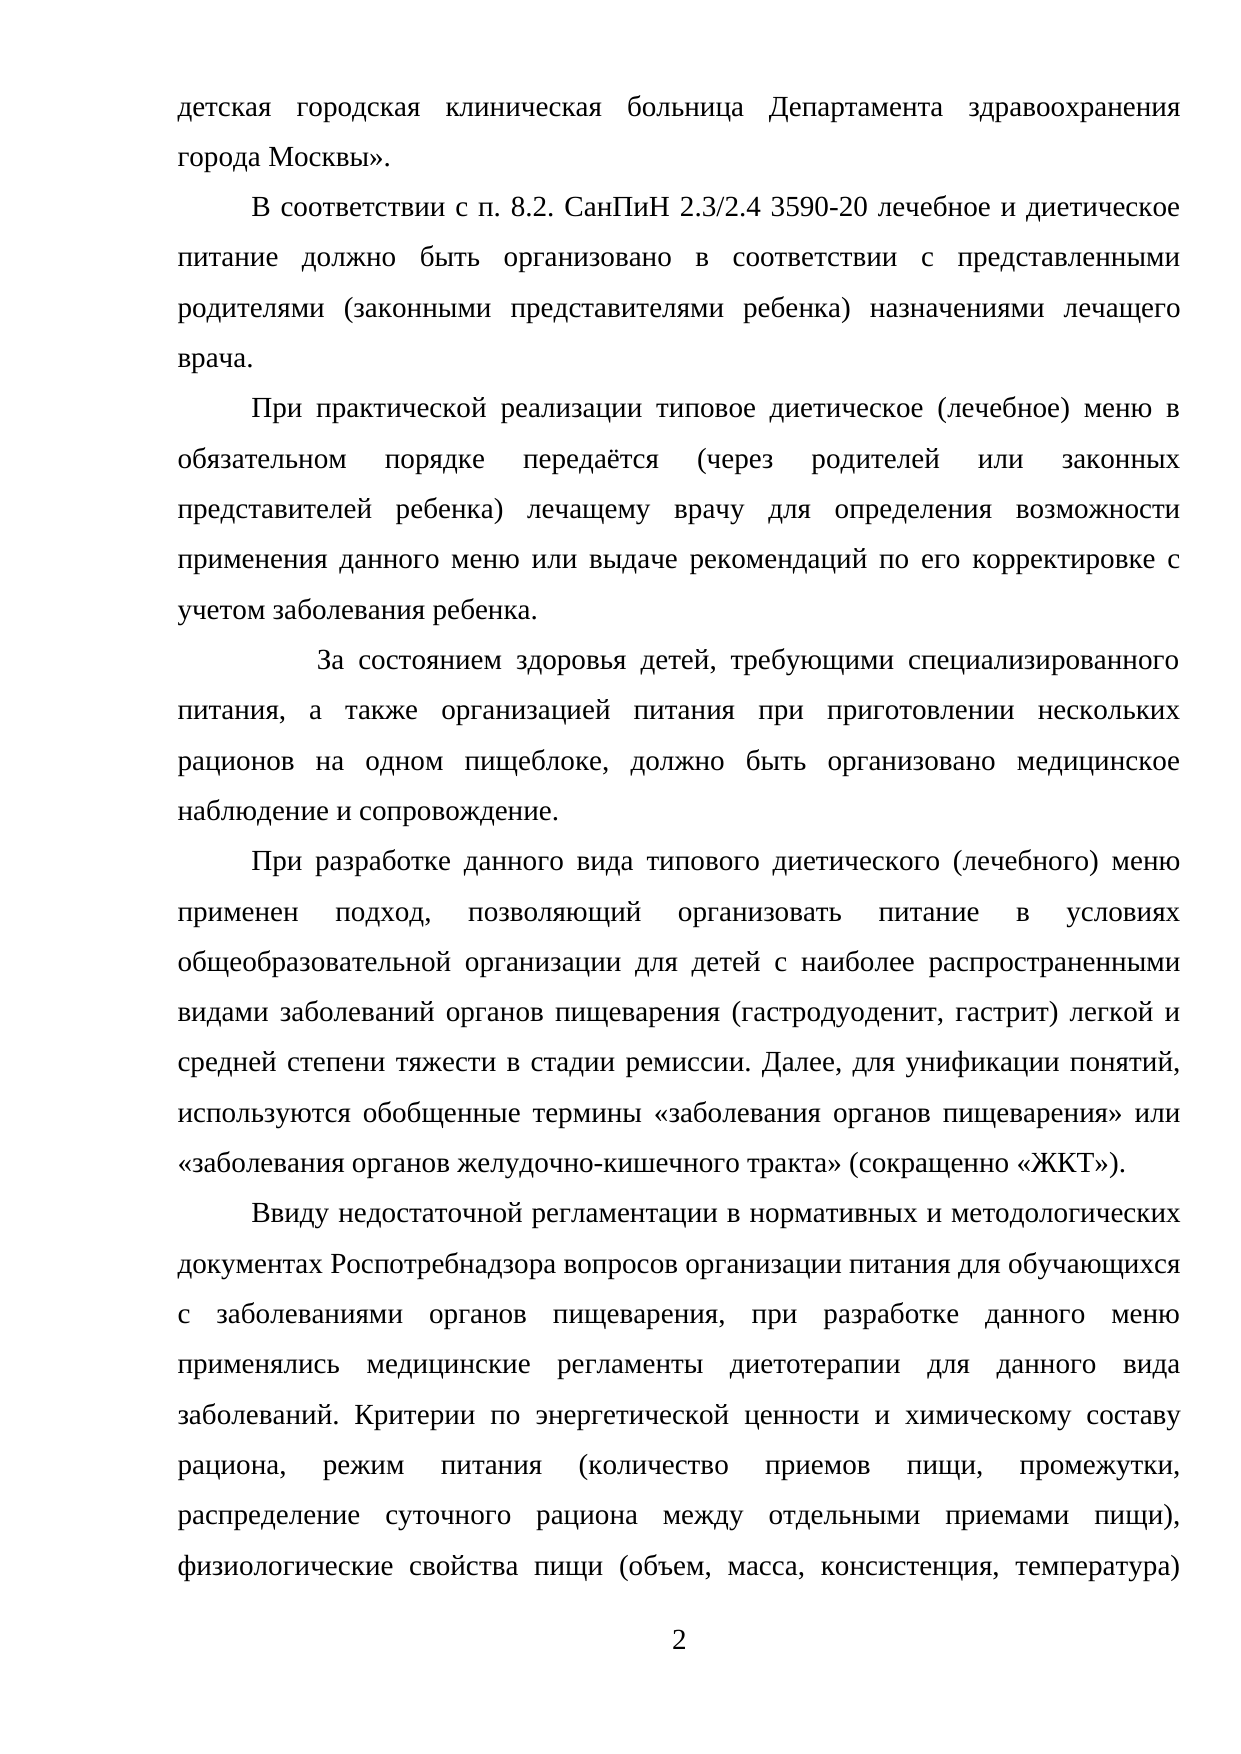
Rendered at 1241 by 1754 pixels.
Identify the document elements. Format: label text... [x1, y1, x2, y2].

text При практической реализации типовое диетическое (лечебное) меню в обязательном порядке передаётся (через родителей или законных представителей ребенка) лечащему врачу для определения возможности применения данного меню или выдаче рекомендаций по его корректировке с учетом заболевания ребенка. [177, 391, 1181, 625]
text За состоянием здоровья детей, требующими специализированного питания, а также организацией питания при приготовлении нескольких рационов на одном пищеблоке, должно быть организовано медицинское наблюдение и сопровождение. [177, 642, 1181, 827]
text В соответствии с п. 8.2. СанПиН 2.3/2.4 3590-20 лечебное и диетическое питание должно быть организовано в соответствии с представленными родителями (законными представителями ребенка) назначениями лечащего врача. [177, 189, 1181, 374]
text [177, 1196, 1181, 1581]
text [177, 89, 1181, 172]
text При разработке данного вида типового диетического (лечебного) меню применен подход, позволяющий организовать питание в условиях общеобразовательной организации для детей с наиболее распространенными видами заболеваний органов пищеварения (гастродуоденит, гастрит) легкой и средней степени тяжести в стадии ремиссии. Далее, для унификации понятий, используются обобщенные термины «заболевания органов пищеварения» или «заболевания органов желудочно-кишечного тракта» (сокращенно «ЖКТ»). [177, 843, 1181, 1179]
